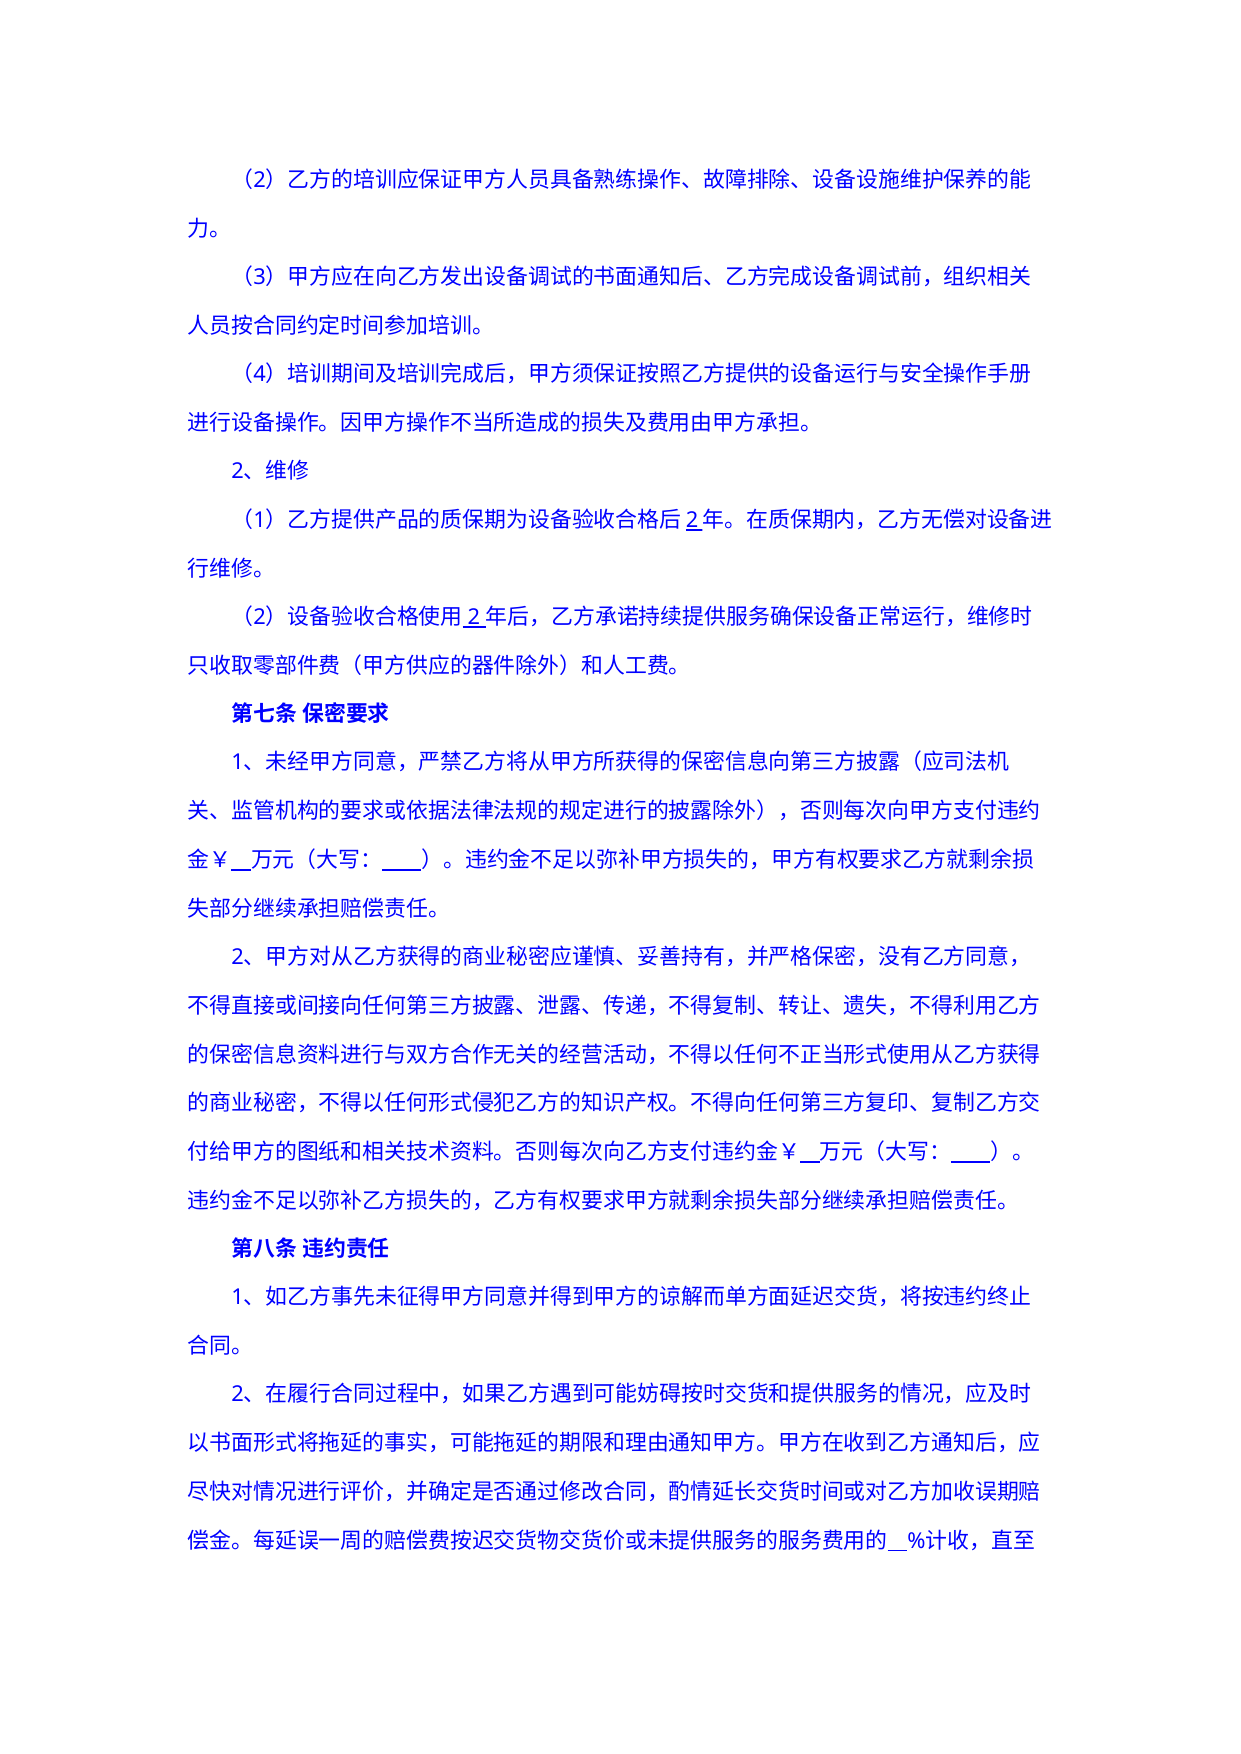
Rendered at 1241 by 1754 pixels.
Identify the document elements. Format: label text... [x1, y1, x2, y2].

list （1）乙方提供产品的质保期为设备验收合格后2年。在质保期内，乙方无偿对设备进行维修。 [187, 502, 1053, 583]
list （4）培训期间及培训完成后，甲方须保证按照乙方提供的设备运行与安全操作手册进行设备操作。因甲方操作不当所造成的损失及费用由甲方承担。 [187, 356, 1053, 437]
text 1、未经甲方同意，严禁乙方将从甲方所获得的保密信息向第三方披露（应司法机关、监管机构的要求或依据法律法规的规定进行的披露除外），否则每次向甲方支付违约金￥ 万元（大写： ）。违约金不足以弥补甲方损失的，甲方有权要求乙方就剩余损失部分继续承担赔偿责任。 [187, 744, 1053, 923]
list （3）甲方应在向乙方发出设备调试的书面通知后、乙方完成设备调试前，组织相关人员按合同约定时间参加培训。 [187, 259, 1053, 340]
text 第八条 违约责任 [187, 1231, 1053, 1263]
list （2）乙方的培训应保证甲方人员具备熟练操作、故障排除、设备设施维护保养的能力。 [187, 162, 1053, 243]
text 第七条 保密要求 [187, 696, 1053, 728]
list （2）设备验收合格使用 2 年后，乙方承诺持续提供服务确保设备正常运行，维修时只收取零部件费（甲方供应的器件除外）和人工费。 [187, 599, 1053, 680]
text 1、如乙方事先未征得甲方同意并得到甲方的谅解而单方面延迟交货，将按违约终止合同。 [187, 1279, 1053, 1360]
text 2、甲方对从乙方获得的商业秘密应谨慎、妥善持有，并严格保密，没有乙方同意，不得直接或间接向任何第三方披露、泄露、传递，不得复制、转让、遗失，不得利用乙方的保密信息资料进行与双方合作无关的经营活动，不得以任何不正当形式使用从乙方获得的商业秘密，不得以任何形式侵犯乙方的知识产权。不得向任何第三方复印、复制乙方交付给甲方的图纸和相关技术资料。否则每次向乙方支付违约金￥ 万元（大写： ）。违约金不足以弥补乙方损失的，乙方有权要求甲方就剩余损失部分继续承担赔偿责任。 [187, 939, 1053, 1215]
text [187, 1376, 1053, 1555]
text 2、维修 [187, 453, 1053, 486]
